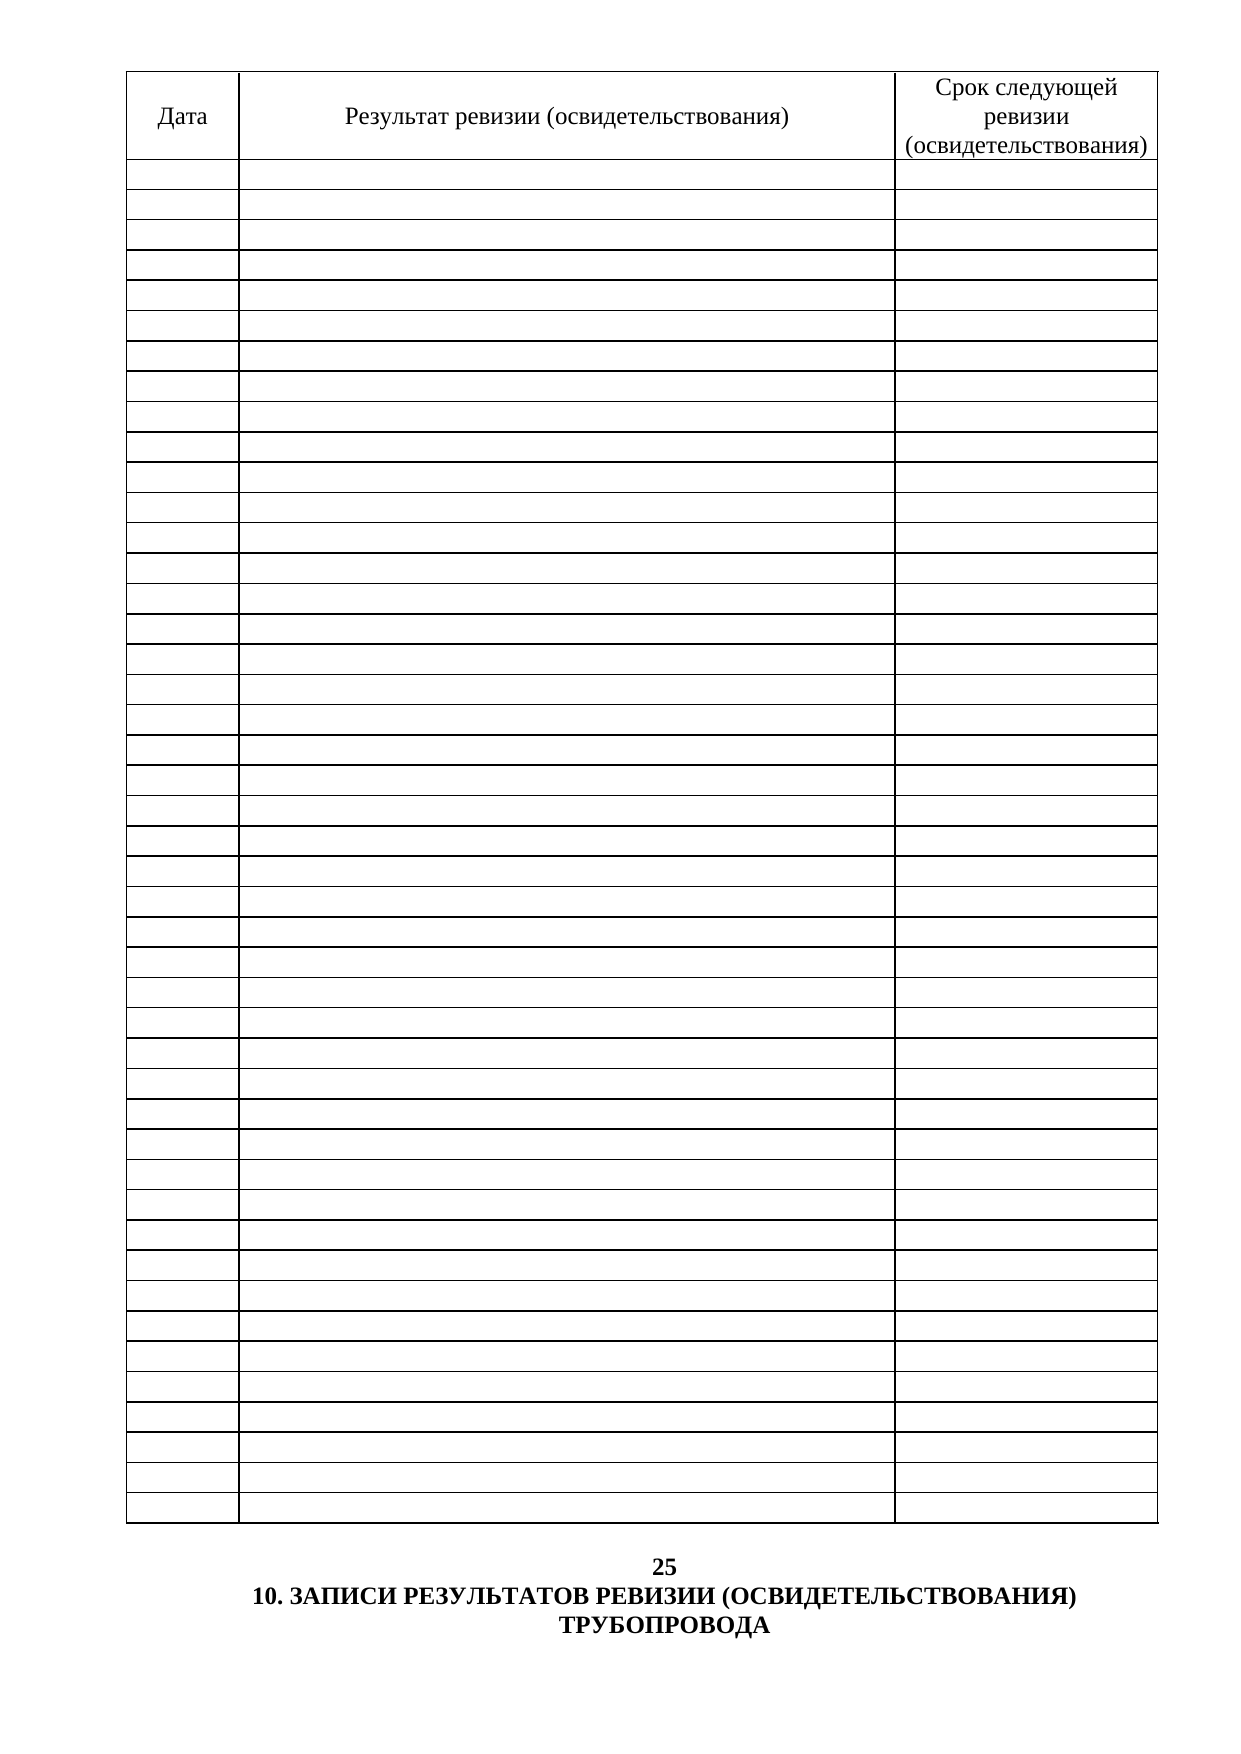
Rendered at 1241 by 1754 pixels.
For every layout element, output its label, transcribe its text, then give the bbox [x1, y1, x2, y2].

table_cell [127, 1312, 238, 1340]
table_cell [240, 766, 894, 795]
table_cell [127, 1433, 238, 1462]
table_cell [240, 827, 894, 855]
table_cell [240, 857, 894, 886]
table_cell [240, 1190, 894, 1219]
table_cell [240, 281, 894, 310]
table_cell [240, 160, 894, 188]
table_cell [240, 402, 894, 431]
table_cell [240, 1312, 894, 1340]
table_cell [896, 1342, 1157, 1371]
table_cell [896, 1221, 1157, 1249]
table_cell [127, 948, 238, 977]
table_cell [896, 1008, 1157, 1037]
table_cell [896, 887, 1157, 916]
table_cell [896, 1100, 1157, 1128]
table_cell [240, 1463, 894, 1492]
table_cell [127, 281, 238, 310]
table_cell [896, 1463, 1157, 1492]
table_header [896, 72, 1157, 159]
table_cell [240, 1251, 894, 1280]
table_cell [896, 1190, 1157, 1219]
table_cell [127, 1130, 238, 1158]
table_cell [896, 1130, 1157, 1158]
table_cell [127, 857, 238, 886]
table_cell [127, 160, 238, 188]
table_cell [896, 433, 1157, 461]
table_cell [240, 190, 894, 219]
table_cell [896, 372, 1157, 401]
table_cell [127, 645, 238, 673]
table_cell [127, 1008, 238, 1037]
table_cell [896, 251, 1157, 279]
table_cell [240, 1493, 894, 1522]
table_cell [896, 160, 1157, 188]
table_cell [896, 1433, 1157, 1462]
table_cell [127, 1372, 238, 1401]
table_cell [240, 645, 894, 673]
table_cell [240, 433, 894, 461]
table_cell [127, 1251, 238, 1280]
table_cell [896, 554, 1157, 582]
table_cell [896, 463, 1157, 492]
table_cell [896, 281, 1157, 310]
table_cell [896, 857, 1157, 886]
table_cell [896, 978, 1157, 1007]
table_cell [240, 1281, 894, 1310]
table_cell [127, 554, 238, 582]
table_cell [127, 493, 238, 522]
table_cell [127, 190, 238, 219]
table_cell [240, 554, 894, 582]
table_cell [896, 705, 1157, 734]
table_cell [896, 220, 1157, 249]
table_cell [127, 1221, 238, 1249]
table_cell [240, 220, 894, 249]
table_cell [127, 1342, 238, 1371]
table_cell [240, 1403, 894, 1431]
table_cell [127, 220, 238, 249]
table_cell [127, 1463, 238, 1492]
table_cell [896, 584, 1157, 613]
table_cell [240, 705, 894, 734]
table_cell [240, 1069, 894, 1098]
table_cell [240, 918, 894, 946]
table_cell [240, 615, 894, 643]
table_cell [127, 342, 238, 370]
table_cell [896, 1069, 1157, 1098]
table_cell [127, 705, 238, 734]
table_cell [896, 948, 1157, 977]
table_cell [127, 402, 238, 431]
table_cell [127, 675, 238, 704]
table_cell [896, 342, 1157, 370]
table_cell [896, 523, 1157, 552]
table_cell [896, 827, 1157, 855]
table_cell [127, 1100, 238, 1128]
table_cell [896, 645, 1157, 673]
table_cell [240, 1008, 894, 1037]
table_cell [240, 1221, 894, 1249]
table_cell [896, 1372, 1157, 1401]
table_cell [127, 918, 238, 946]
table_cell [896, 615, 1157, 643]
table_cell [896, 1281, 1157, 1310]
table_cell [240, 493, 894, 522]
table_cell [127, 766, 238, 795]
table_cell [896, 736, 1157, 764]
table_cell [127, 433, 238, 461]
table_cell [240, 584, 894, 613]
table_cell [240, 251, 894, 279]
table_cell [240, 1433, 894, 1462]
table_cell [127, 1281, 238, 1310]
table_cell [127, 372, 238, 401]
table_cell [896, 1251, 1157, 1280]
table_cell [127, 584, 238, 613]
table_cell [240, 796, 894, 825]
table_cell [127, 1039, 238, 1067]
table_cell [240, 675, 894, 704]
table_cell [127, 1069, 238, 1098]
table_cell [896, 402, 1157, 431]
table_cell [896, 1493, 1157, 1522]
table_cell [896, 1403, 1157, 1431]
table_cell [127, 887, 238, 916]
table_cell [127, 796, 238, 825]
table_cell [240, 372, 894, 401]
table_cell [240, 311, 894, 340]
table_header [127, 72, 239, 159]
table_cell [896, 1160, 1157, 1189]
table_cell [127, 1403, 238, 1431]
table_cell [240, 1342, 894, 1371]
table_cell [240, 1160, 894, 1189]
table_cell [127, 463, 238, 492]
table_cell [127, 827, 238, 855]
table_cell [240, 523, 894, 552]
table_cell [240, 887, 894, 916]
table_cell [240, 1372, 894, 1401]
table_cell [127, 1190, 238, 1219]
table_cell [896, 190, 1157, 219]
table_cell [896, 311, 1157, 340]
text 10. ЗАПИСИ РЕЗУЛЬТАТОВ РЕВИЗИИ (ОСВИДЕТЕЛЬСТВОВАНИЯ) ТРУБОПРОВОДА [177, 1581, 1152, 1639]
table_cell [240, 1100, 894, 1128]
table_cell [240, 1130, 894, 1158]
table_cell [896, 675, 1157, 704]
text 25 [177, 1552, 1152, 1581]
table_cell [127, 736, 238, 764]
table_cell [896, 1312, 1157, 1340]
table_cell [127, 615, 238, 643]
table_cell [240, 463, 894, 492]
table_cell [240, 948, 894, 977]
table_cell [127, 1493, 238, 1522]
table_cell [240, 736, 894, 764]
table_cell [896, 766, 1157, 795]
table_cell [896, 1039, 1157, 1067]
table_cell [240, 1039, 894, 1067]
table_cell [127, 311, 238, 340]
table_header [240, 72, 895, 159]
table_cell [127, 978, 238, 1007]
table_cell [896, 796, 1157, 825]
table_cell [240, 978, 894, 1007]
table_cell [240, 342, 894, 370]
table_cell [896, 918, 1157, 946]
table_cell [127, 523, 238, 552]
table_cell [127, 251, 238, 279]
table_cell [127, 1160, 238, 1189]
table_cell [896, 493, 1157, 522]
